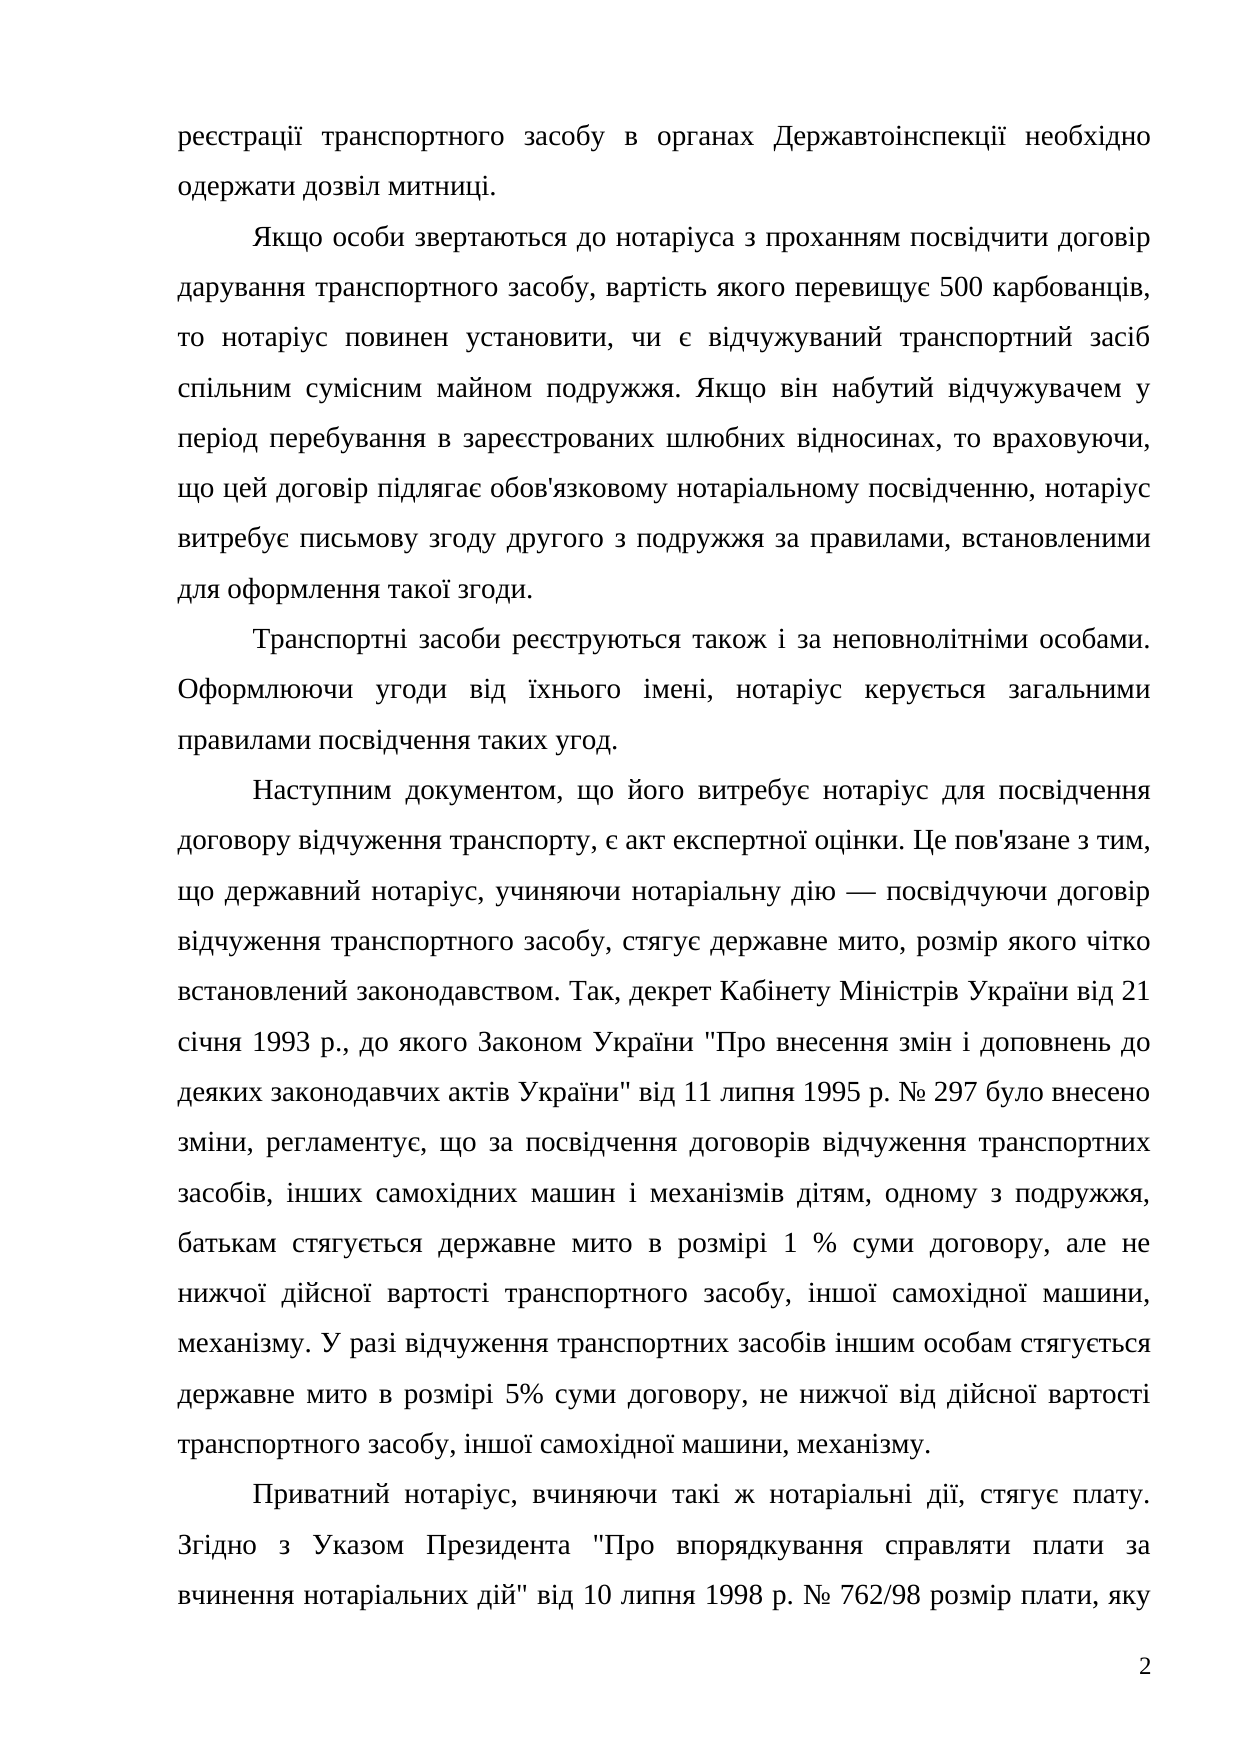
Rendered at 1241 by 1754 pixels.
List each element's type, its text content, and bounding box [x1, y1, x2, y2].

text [177, 1477, 1152, 1611]
text Якщо особи звертаються до нотаріуса з проханням посвідчити договір дарування транспортного засобу, вартість якого перевищує 500 карбованців, то нотаріус повинен установити, чи є відчужуваний транспортний засіб спільним сумісним майном подружжя. Якщо він набутий відчужувачем у період перебування в зареєстрованих шлюбних відносинах, то враховуючи, що цей договір підлягає обов'язковому нотаріальному посвідченню, нотаріус витребує письмову згоду другого з подружжя за правилами, встановленими для оформлення такої згоди. [177, 219, 1152, 604]
text Транспортні засоби реєструються також і за неповнолітніми особами. Оформлюючи угоди від їхнього імені, нотаріус керується загальними правилами посвідчення таких угод. [177, 621, 1152, 755]
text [177, 118, 1152, 202]
text Наступним документом, що його витребує нотаріус для посвідчення договору відчуження транспорту, є акт експертної оцінки. Це пов'язане з тим, що державний нотаріус, учиняючи нотаріальну дію — посвідчуючи договір відчуження транспортного засобу, стягує державне мито, розмір якого чітко встановлений законодавством. Так, декрет Кабінету Міністрів України від 21 січня 1993 р., до якого Законом України "Про внесення змін і доповнень до деяких законодавчих актів України" від 11 липня 1995 р. № 297 було внесено зміни, регламентує, що за посвідчення договорів відчуження транспортних засобів, інших самохідних машин і механізмів дітям, одному з подружжя, батькам стягується державне мито в розмірі 1 % суми договору, але не нижчої дійсної вартості транспортного засобу, іншої самохідної машини, механізму. У разі відчуження транспортних засобів іншим особам стягується державне мито в розмірі 5% суми договору, не нижчої від дійсної вартості транспортного засобу, іншої самохідної машини, механізму. [177, 772, 1152, 1460]
